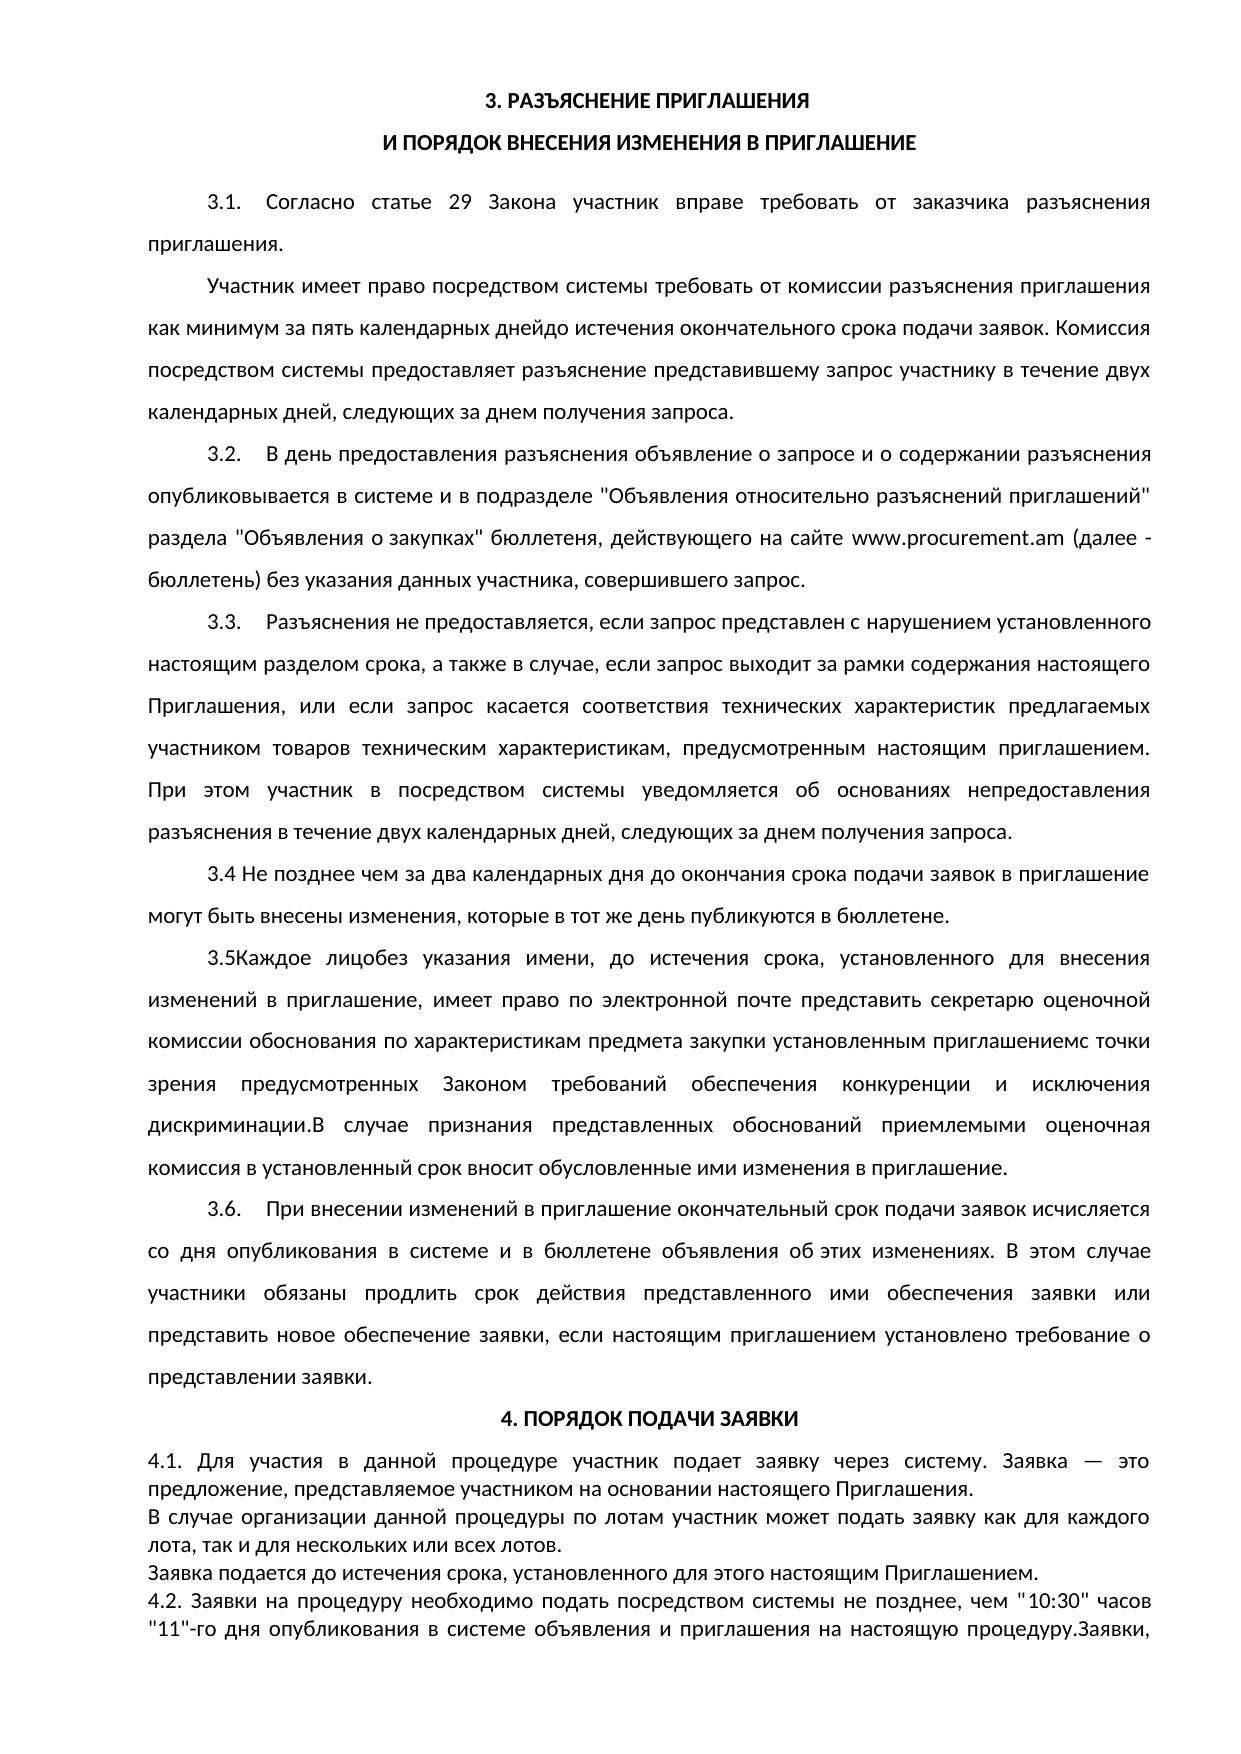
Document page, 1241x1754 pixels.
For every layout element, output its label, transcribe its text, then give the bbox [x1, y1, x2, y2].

text 4.1. Для участия в данной процедуре участник подает заявку через систему. Заявка — это предложение, представляемое участником на основании настоящего Приглашения. [148, 1446, 1152, 1502]
text 3.2. В день предоставления разъяснения объявление о запросе и о содержании разъяснения опубликовывается в системе и в подразделе "Объявления относительно разъяснений приглашений" раздела "Объявления о закупках" бюллетеня, действующего на сайте www.procurement.am (далее - бюллетень) без указания данных участника, совершившего запрос. [148, 439, 1152, 593]
text В случае организации данной процедуры по лотам участник может подать заявку как для каждого лота, так и для нескольких или всех лотов. [148, 1502, 1152, 1558]
text 3.3. Разъяснения не предоставляется, если запрос представлен с нарушением установленного настоящим разделом срока, а также в случае, если запрос выходит за рамки содержания настоящего Приглашения, или если запрос касается соответствия технических характеристик предлагаемых участником товаров техническим характеристикам, предусмотренным настоящим приглашением. При этом участник в посредством системы уведомляется об основаниях непредоставления разъяснения в течение двух календарных дней, следующих за днем получения запроса. [148, 607, 1152, 845]
text 4. ПОРЯДОК ПОДАЧИ ЗАЯВКИ [148, 1404, 1152, 1432]
text 3.1. Согласно статье 29 Закона участник вправе требовать от заказчика разъяснения приглашения. [148, 187, 1152, 257]
text 3.6. При внесении изменений в приглашение окончательный срок подачи заявок исчисляется со дня опубликования в системе и в бюллетене объявления об этих изменениях. В этом случае участники обязаны продлить срок действия представленного ими обеспечения заявки или представить новое обеспечение заявки, если настоящим приглашением установлено требование о представлении заявки. [148, 1194, 1152, 1391]
text Заявка подается до истечения срока, установленного для этого настоящим Приглашением. [148, 1558, 1152, 1587]
text 3.5Каждое лицобез указания имени, до истечения срока, установленного для внесения изменений в приглашение, имеет право по электронной почте представить секретарю оценочной комиссии обоснования по характеристикам предмета закупки установленным приглашениемс точки зрения предусмотренных Законом требований обеспечения конкуренции и исключения дискриминации.В случае признания представленных обоснований приемлемыми оценочная комиссия в установленный срок вносит обусловленные ими изменения в приглашение. [148, 943, 1152, 1181]
text 3.4 Не позднее чем за два календарных дня до окончания срока подачи заявок в приглашение могут быть внесены изменения, которые в тот же день публикуются в бюллетене. [148, 859, 1152, 929]
text Участник имеет право посредством системы требовать от комиссии разъяснения приглашения как минимум за пять календарных днейдо истечения окончательного срока подачи заявок. Комиссия посредством системы предоставляет разъяснение представившему запрос участнику в течение двух календарных дней, следующих за днем получения запроса. [148, 271, 1152, 425]
text 3. РАЗЪЯСНЕНИЕ ПРИГЛАШЕНИЯ И ПОРЯДОК ВНЕСЕНИЯ ИЗМЕНЕНИЯ В ПРИГЛАШЕНИЕ [148, 86, 1152, 156]
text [148, 1587, 1152, 1643]
